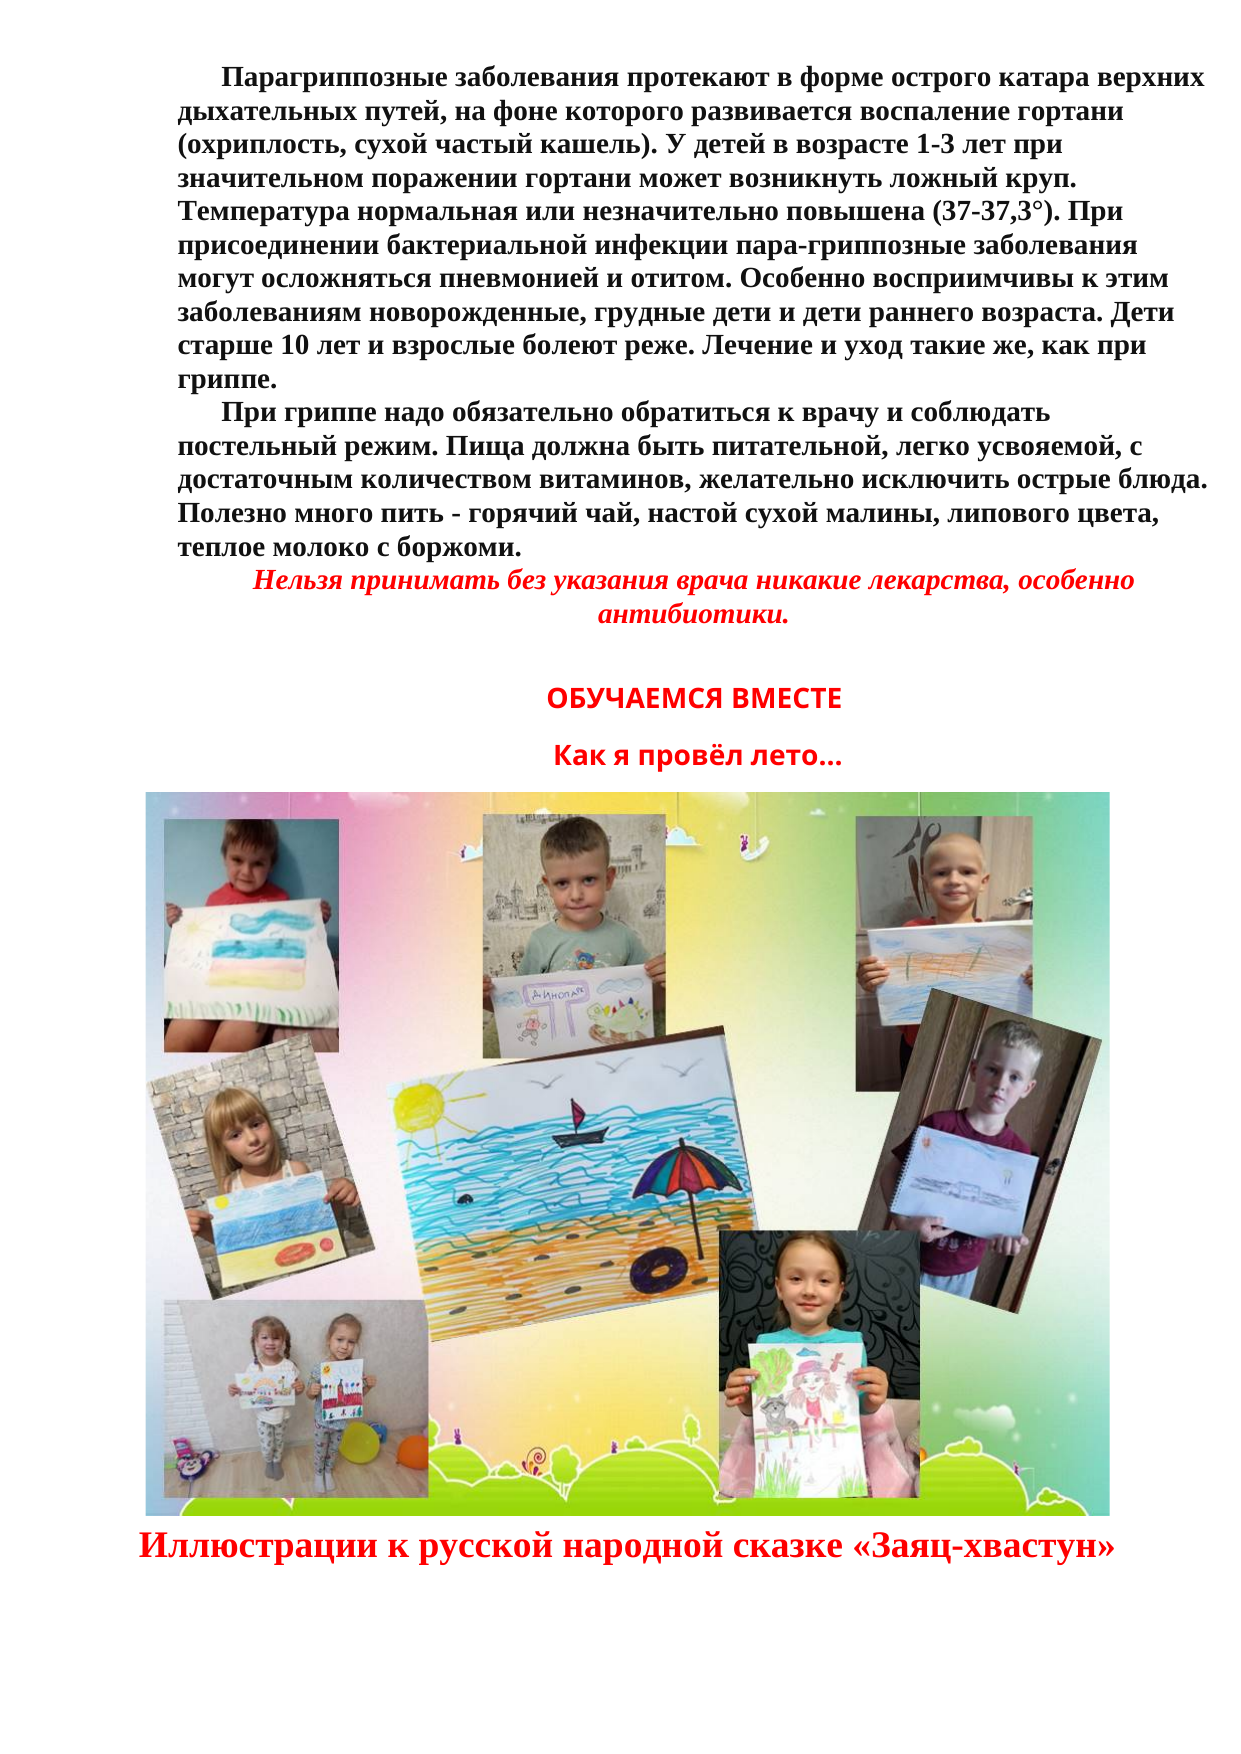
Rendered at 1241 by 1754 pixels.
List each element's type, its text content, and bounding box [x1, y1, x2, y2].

text Нельзя принимать без указания врача никакие лекарства, особенно антибиотики. [177, 562, 1211, 629]
picture [145, 792, 1110, 1516]
text ОБУЧАЕМСЯ ВМЕСТЕ [177, 678, 1211, 717]
text При гриппе надо обязательно обратиться к врачу и соблюдать постельный режим. Пища должна быть питательной, легко усвояемой, с достаточным количеством витаминов, желательно исключить острые блюда. Полезно много пить - горячий чай, настой сухой малины, липового цвета, теплое молоко с боржоми. [177, 394, 1211, 562]
text Как я провёл лето… [177, 736, 1211, 774]
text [177, 59, 1211, 394]
